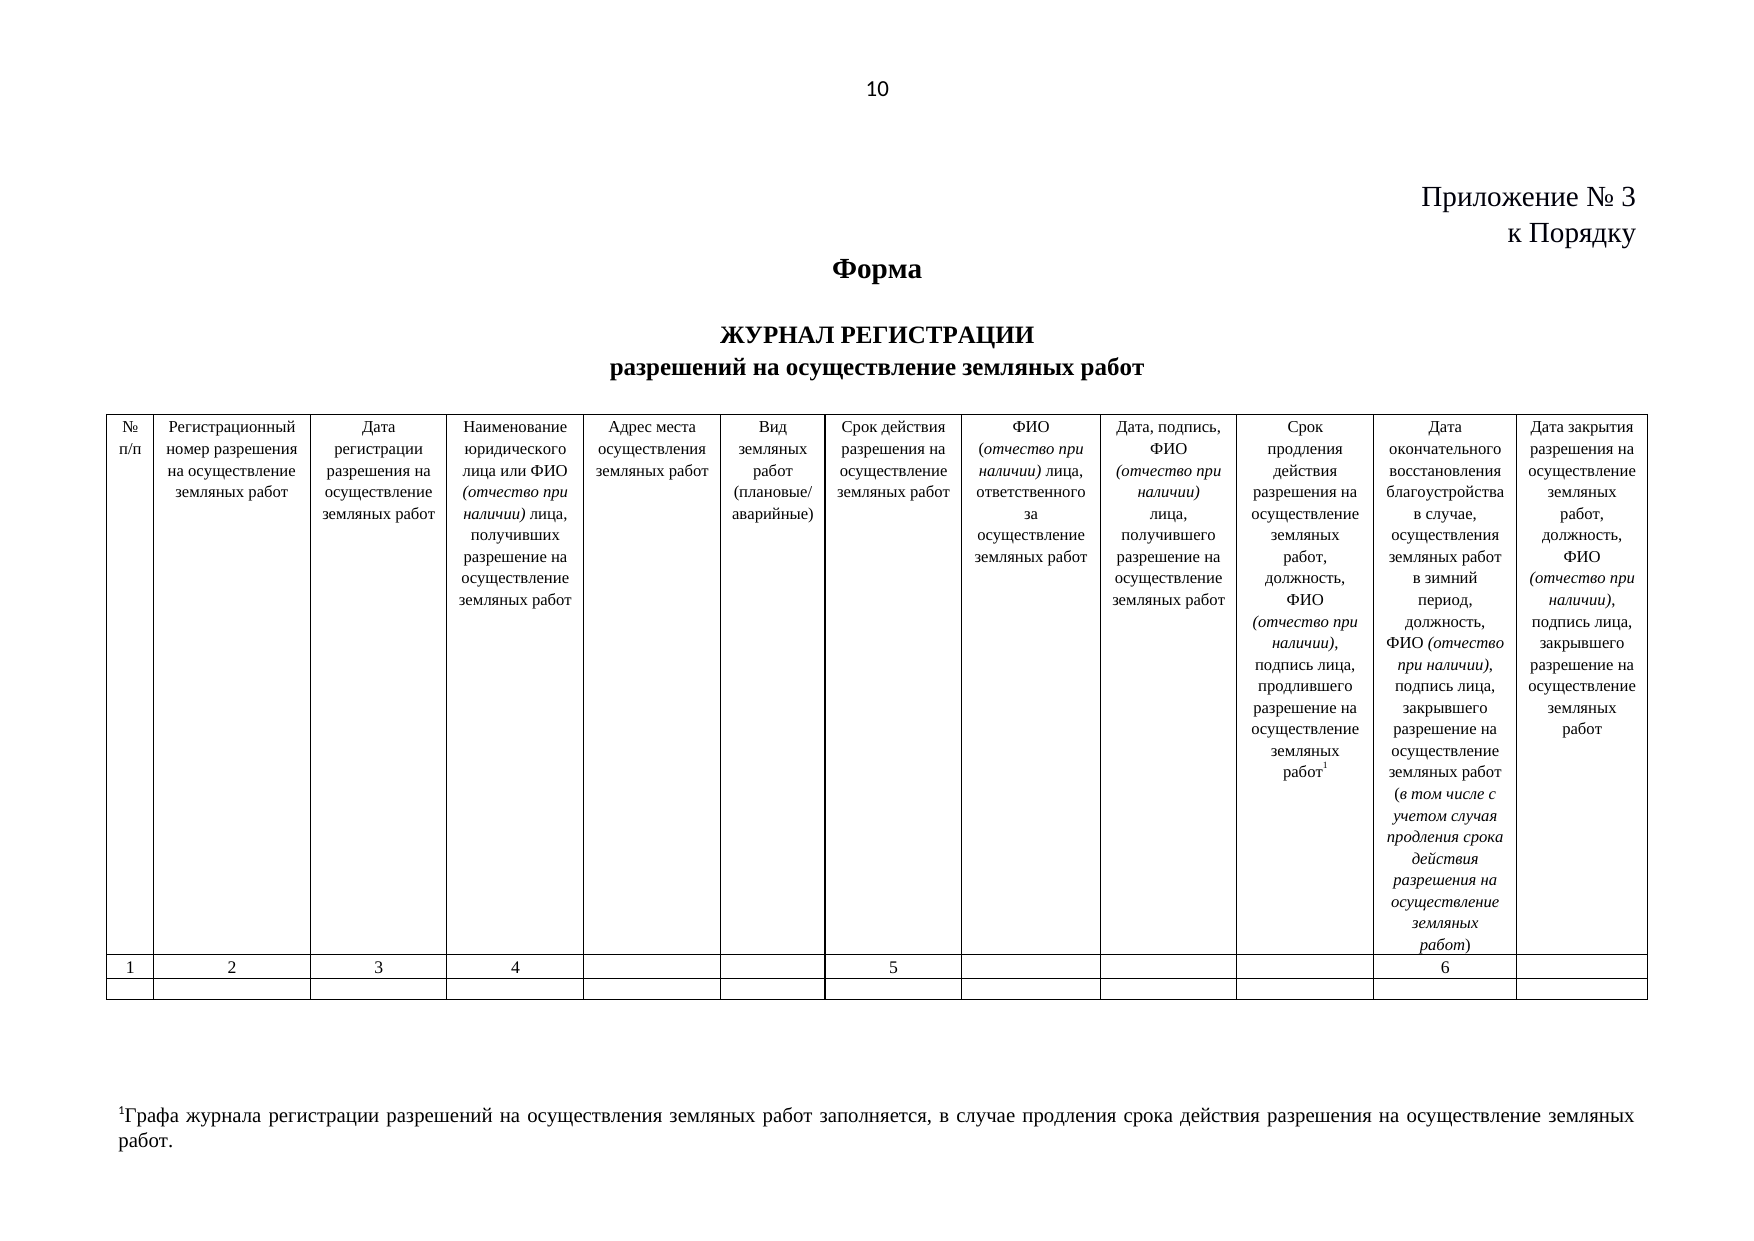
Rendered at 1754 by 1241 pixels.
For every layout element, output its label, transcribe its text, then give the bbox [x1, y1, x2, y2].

table_cell [962, 979, 1100, 999]
table_cell [1101, 979, 1236, 999]
table_cell [962, 955, 1100, 978]
table_header № п/п [107, 415, 153, 954]
table_cell [721, 955, 824, 978]
table_header Адрес места осуществления земляных работ [584, 415, 720, 954]
text ЖУРНАЛ РЕГИСТРАЦИИ [118, 318, 1636, 349]
table_cell 6 [1374, 955, 1516, 978]
table_cell 2 [154, 955, 310, 978]
table_header Срок действия разрешения на осуществление земляных работ [826, 415, 961, 954]
table_cell [107, 979, 153, 999]
table_cell 3 [311, 955, 446, 978]
table_header ФИО (отчество при наличии) лица, ответственного за осуществление земляных работ [962, 415, 1100, 954]
table_cell 4 [447, 955, 583, 978]
table_header Срок продления действия разрешения на осуществление земляных работ, должность, ФИО (отчество при наличии), подпись лица, продлившего разрешение на осуществление земляных работ [1237, 415, 1373, 954]
table_cell [447, 979, 583, 999]
table_cell [1517, 955, 1647, 978]
table_header Вид земляных работ (плановые/ аварийные) [721, 415, 824, 954]
table_cell [154, 979, 310, 999]
table_cell [584, 979, 720, 999]
table_cell [311, 979, 446, 999]
table_cell [721, 979, 824, 999]
table_cell 1 [107, 955, 153, 978]
table_header Регистрационный номер разрешения на осуществление земляных работ [154, 415, 310, 954]
table_cell [1374, 979, 1516, 999]
table_cell [1237, 955, 1373, 978]
text Приложение № 3 [118, 177, 1636, 213]
table_header Дата закрытия разрешения на осуществление земляных работ, должность, ФИО (отчество при наличии), подпись лица, закрывшего разрешение на осуществление земляных работ [1517, 415, 1647, 954]
text к Порядку [118, 213, 1636, 249]
table_cell 5 [826, 955, 961, 978]
table_cell [1237, 979, 1373, 999]
table_header Дата, подпись, ФИО (отчество при наличии) лица, получившего разрешение на осуществление земляных работ [1101, 415, 1236, 954]
text Форма [118, 249, 1636, 285]
table_cell [584, 955, 720, 978]
table_cell [1101, 955, 1236, 978]
table_header Наименование юридического лица или ФИО (отчество при наличии) лица, получивших разрешение на осуществление земляных работ [447, 415, 583, 954]
text разрешений на осуществление земляных работ [118, 349, 1636, 380]
table_cell [826, 979, 961, 999]
table_header Дата регистрации разрешения на осуществление земляных работ [311, 415, 446, 954]
table_cell [1517, 979, 1647, 999]
table_header Дата окончательного восстановления благоустройства в случае, осуществления земляных работ в зимний период, должность, ФИО (отчество при наличии), подпись лица, закрывшего разрешение на осуществление земляных работ (в том числе с учетом случая продления срока действия разрешения на осуществление земляных работ) [1374, 415, 1516, 954]
